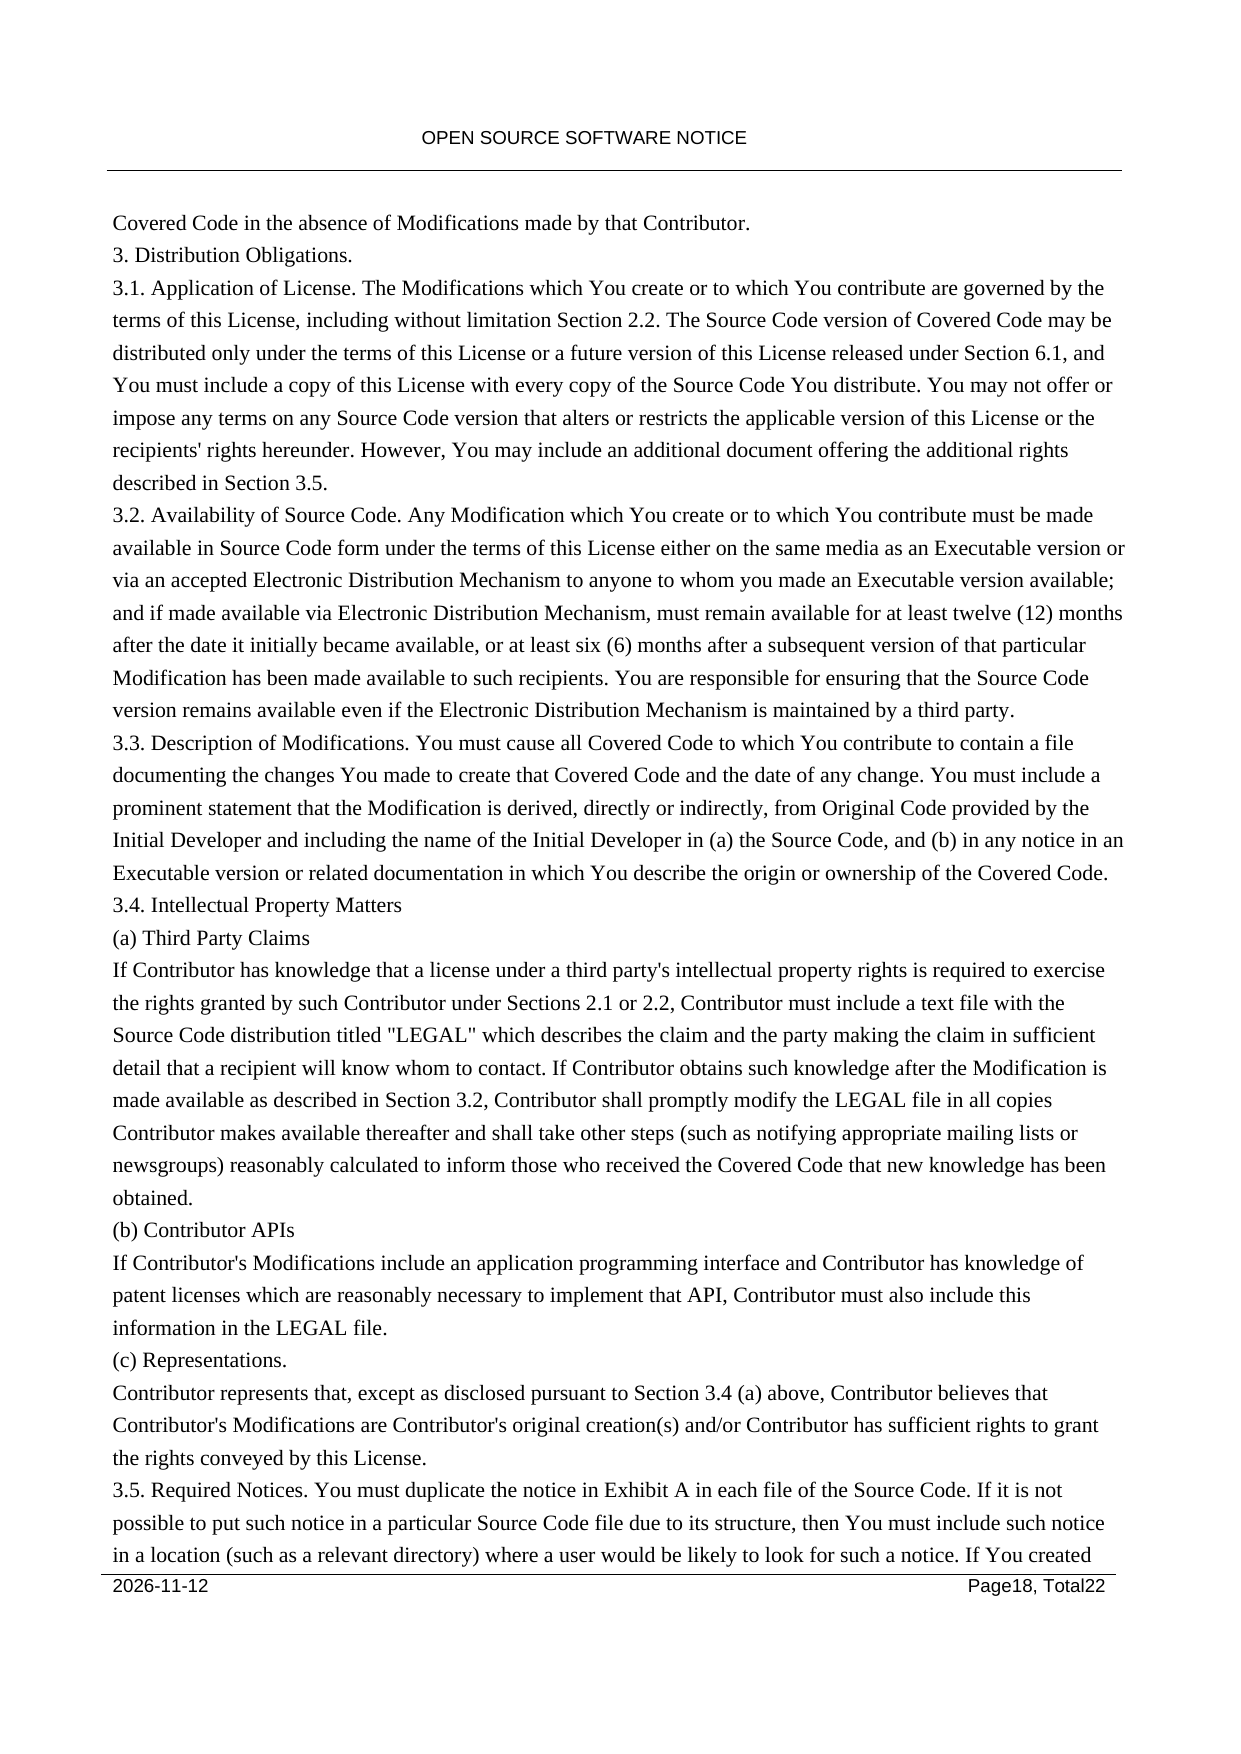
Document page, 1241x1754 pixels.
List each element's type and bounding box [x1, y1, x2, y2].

text [112, 206, 1128, 1571]
